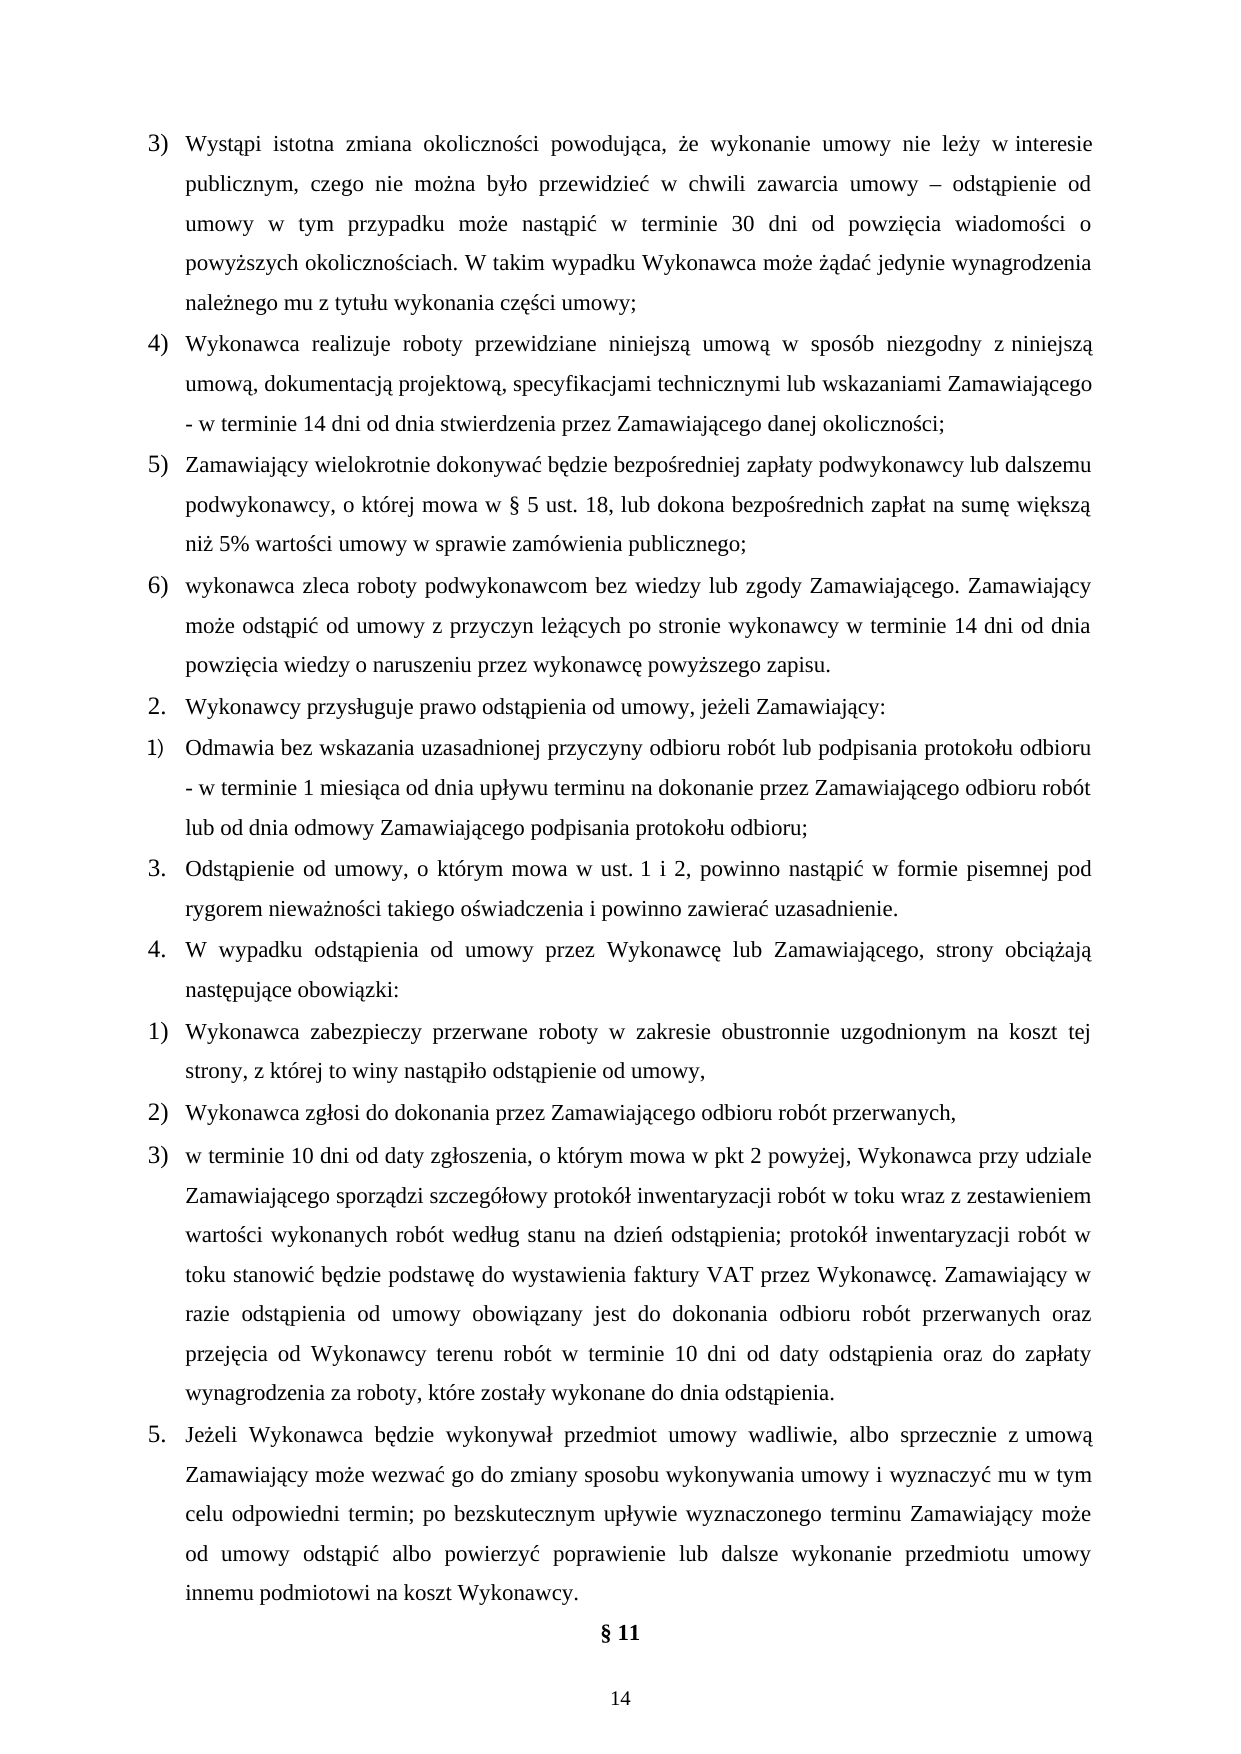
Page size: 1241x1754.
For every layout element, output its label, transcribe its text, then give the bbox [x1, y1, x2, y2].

list Wykonawca zabezpieczy przerwane roboty w zakresie obustronnie uzgodnionym na koszt tej strony, z której to winy nastąpiło odstąpienie od umowy, [148, 1016, 1093, 1084]
list Wykonawca realizuje roboty przewidziane niniejszą umową w sposób niezgodny z niniejszą umową, dokumentacją projektową, specyfikacjami technicznymi lub wskazaniami Zamawiającego - w terminie 14 dni od dnia stwierdzenia przez Zamawiającego danej okoliczności; [148, 328, 1093, 436]
list Wykonawcy przysługuje prawo odstąpienia od umowy, jeżeli Zamawiający: [148, 691, 1093, 719]
list Wykonawca zgłosi do dokonania przez Zamawiającego odbioru robót przerwanych, [148, 1097, 1093, 1126]
list W wypadku odstąpienia od umowy przez Wykonawcę lub Zamawiającego, strony obciążają następujące obowiązki: [148, 934, 1093, 1003]
list w terminie 10 dni od daty zgłoszenia, o którym mowa w pkt 2 powyżej, Wykonawca przy udziale Zamawiającego sporządzi szczegółowy protokół inwentaryzacji robót w toku wraz z zestawieniem wartości wykonanych robót według stanu na dzień odstąpienia; protokół inwentaryzacji robót w toku stanowić będzie podstawę do wystawienia faktury VAT przez Wykonawcę. Zamawiający w razie odstąpienia od umowy obowiązany jest do dokonania odbioru robót przerwanych oraz przejęcia od Wykonawcy terenu robót w terminie 10 dni od daty odstąpienia oraz do zapłaty wynagrodzenia za roboty, które zostały wykonane do dnia odstąpienia. [148, 1140, 1093, 1406]
list Jeżeli Wykonawca będzie wykonywał przedmiot umowy wadliwie, albo sprzecznie z umową Zamawiający może wezwać go do zmiany sposobu wykonywania umowy i wyznaczyć mu w tym celu odpowiedni termin; po bezskutecznym upływie wyznaczonego terminu Zamawiający może od umowy odstąpić albo powierzyć poprawienie lub dalsze wykonanie przedmiotu umowy innemu podmiotowi na koszt Wykonawcy. [148, 1419, 1093, 1606]
list Zamawiający wielokrotnie dokonywać będzie bezpośredniej zapłaty podwykonawcy lub dalszemu podwykonawcy, o której mowa w § 5 ust. 18, lub dokona bezpośrednich zapłat na sumę większą niż 5% wartości umowy w sprawie zamówienia publicznego; [148, 449, 1093, 557]
list Odstąpienie od umowy, o którym mowa w ust. 1 i 2, powinno nastąpić w formie pisemnej pod rygorem nieważności takiego oświadczenia i powinno zawierać uzasadnienie. [148, 853, 1093, 921]
list Wystąpi istotna zmiana okoliczności powodująca, że wykonanie umowy nie leży w interesie publicznym, czego nie można było przewidzieć w chwili zawarcia umowy – odstąpienie od umowy w tym przypadku może nastąpić w terminie 30 dni od powzięcia wiadomości o powyższych okolicznościach. W takim wypadku Wykonawca może żądać jedynie wynagrodzenia należnego mu z tytułu wykonania części umowy; [148, 128, 1093, 315]
list Odmawia bez wskazania uzasadnionej przyczyny odbioru robót lub podpisania protokołu odbioru - w terminie 1 miesiąca od dnia upływu terminu na dokonanie przez Zamawiającego odbioru robót lub od dnia odmowy Zamawiającego podpisania protokołu odbioru; [148, 734, 1093, 840]
list wykonawca zleca roboty podwykonawcom bez wiedzy lub zgody Zamawiającego. Zamawiający może odstąpić od umowy z przyczyn leżących po stronie wykonawcy w terminie 14 dni od dnia powzięcia wiedzy o naruszeniu przez wykonawcę powyższego zapisu. [148, 570, 1093, 678]
text § 11 [148, 1619, 1093, 1645]
